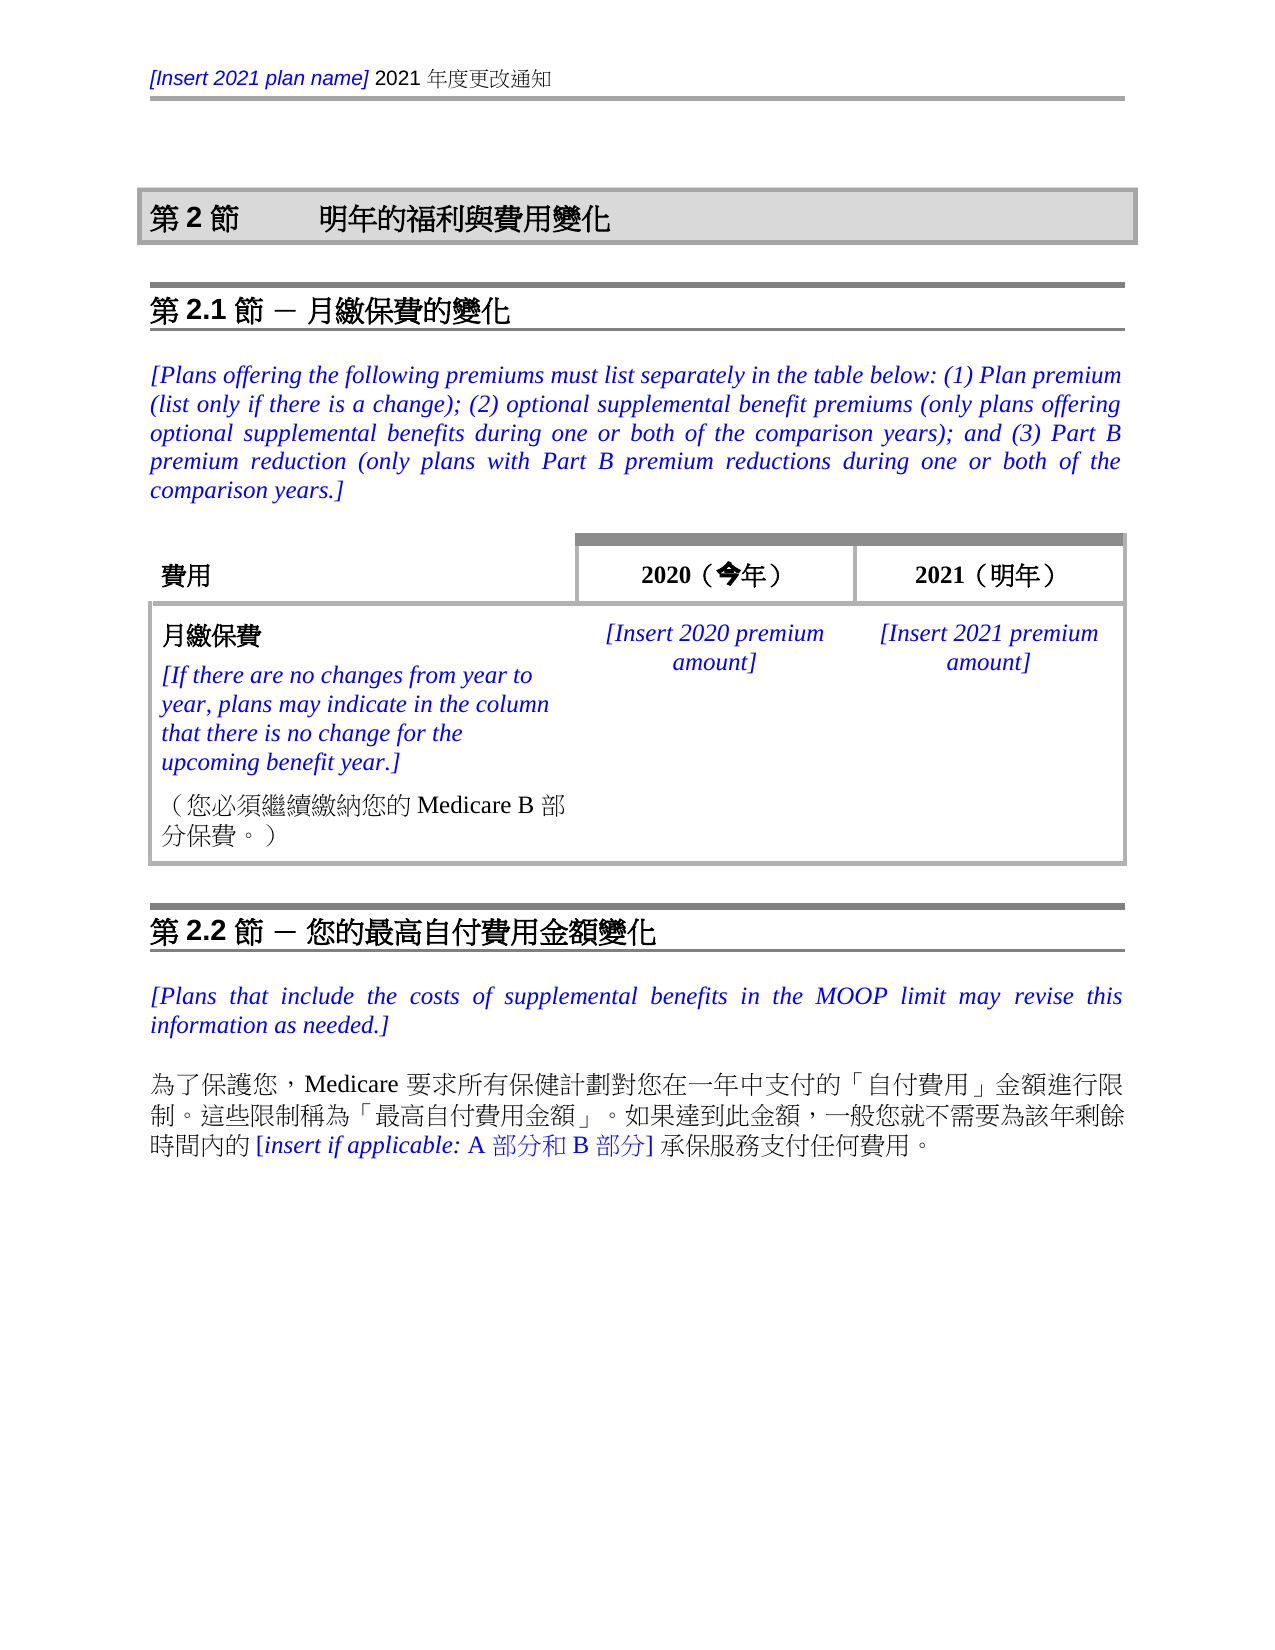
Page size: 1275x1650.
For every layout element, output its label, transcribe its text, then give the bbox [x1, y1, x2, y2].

subtitle 第 2.2 節 － 您的最高自付費用金額變化 [150, 910, 1125, 949]
table_cell [Insert 2020 premium amount] [577, 606, 855, 861]
table_cell 月繳保費 [If there are no changes from year to year, plans may indicate in the column that there is no change for the upcoming benefit year.] （您必須繼續繳納您的 Medicare B 部分保費。） [152, 602, 577, 861]
subtitle 第 2 節 明年的福利與費用變化 [142, 192, 1133, 240]
table_header 2021（明年） [857, 546, 1123, 601]
table_header 費用 [150, 533, 575, 601]
table_header 2020（今年） [579, 546, 853, 601]
text 為了保護您，Medicare 要求所有保健計劃對您在一年中支付的「自付費用」金額進行限制。這些限制稱為「最高自付費用金額」。如果達到此金額，一般您就不需要為該年剩餘時間內的 [insert if applicable: A 部分和 B 部分] 承保服務支付任何費用。 [150, 1068, 1125, 1159]
text [Plans offering the following premiums must list separately in the table below: (1) Plan premium (list only if there is a change); (2) optional supplemental benefit premiums (only plans offering optional supplemental benefits during one or both of the comparison years); and (3) Part B premium reduction (only plans with Part B premium reductions during one or both of the comparison years.] [150, 360, 1125, 504]
table_cell [Insert 2021 premium amount] [855, 606, 1123, 861]
text [Plans that include the costs of supplemental benefits in the MOOP limit may revise this information as needed.] [150, 981, 1125, 1039]
subtitle 第 2.1 節 － 月繳保費的變化 [150, 288, 1125, 328]
